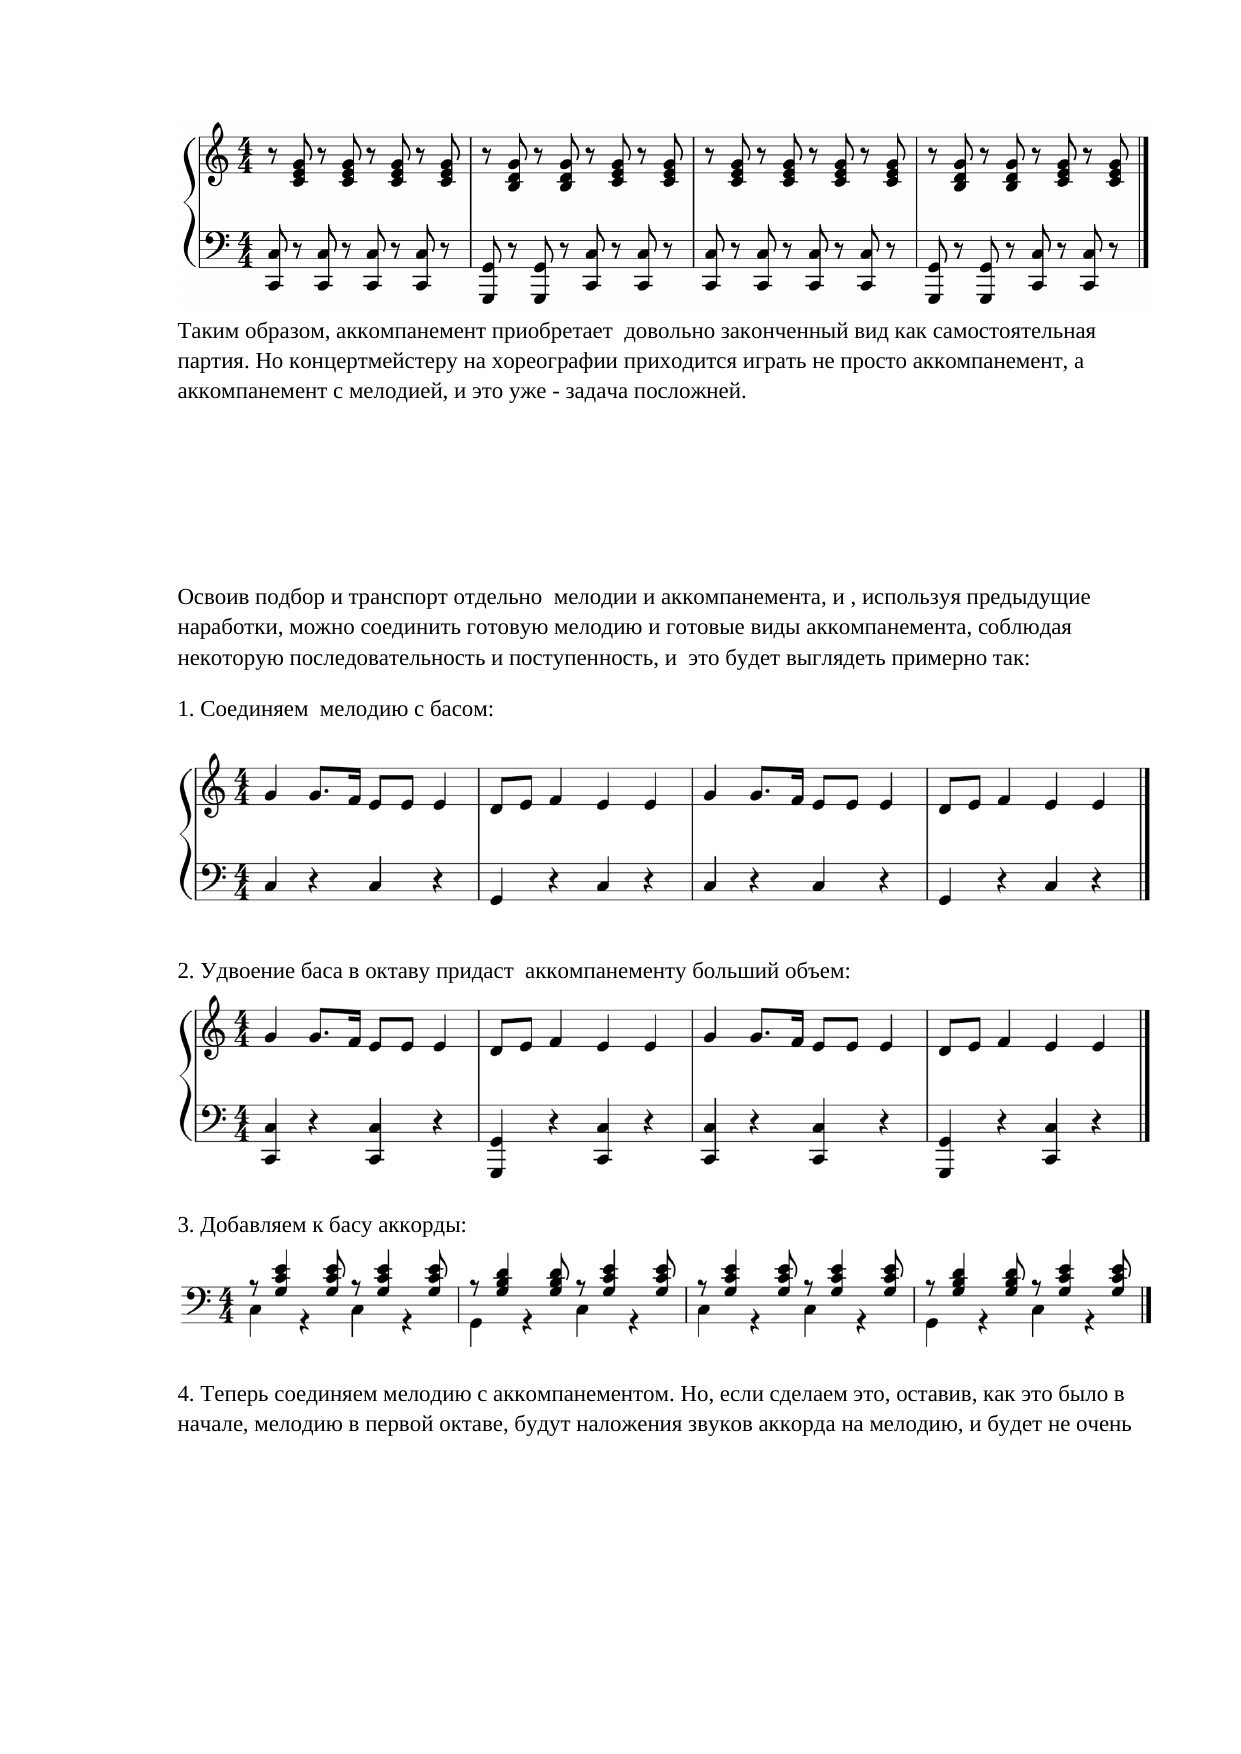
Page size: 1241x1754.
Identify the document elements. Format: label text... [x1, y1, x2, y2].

text 1. Соединяем мелодию с басом: [177, 695, 1152, 721]
text 2. Удвоение баса в октаву придаст аккомпанементу больший объем: [177, 957, 1152, 987]
text 3. Добавляем к басу аккорды: [177, 1211, 1152, 1241]
picture [177, 745, 1152, 932]
text Таким образом, аккомпанемент приобретает довольно законченный вид как самостоятельная партия. Но концертмейстеру на хореографии приходится играть не просто аккомпанемент, а аккомпанемент с мелодией, и это уже - задача посложней. [177, 313, 1152, 403]
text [177, 1380, 1152, 1437]
picture [177, 118, 1152, 313]
text Освоив подбор и транспорт отдельно мелодии и аккомпанемента, и , используя предыдущие наработки, можно соединить готовую мелодию и готовые виды аккомпанемента, соблюдая некоторую последовательность и поступенность, и это будет выглядеть примерно так: [177, 583, 1152, 670]
picture [177, 1241, 1152, 1355]
picture [177, 987, 1152, 1186]
